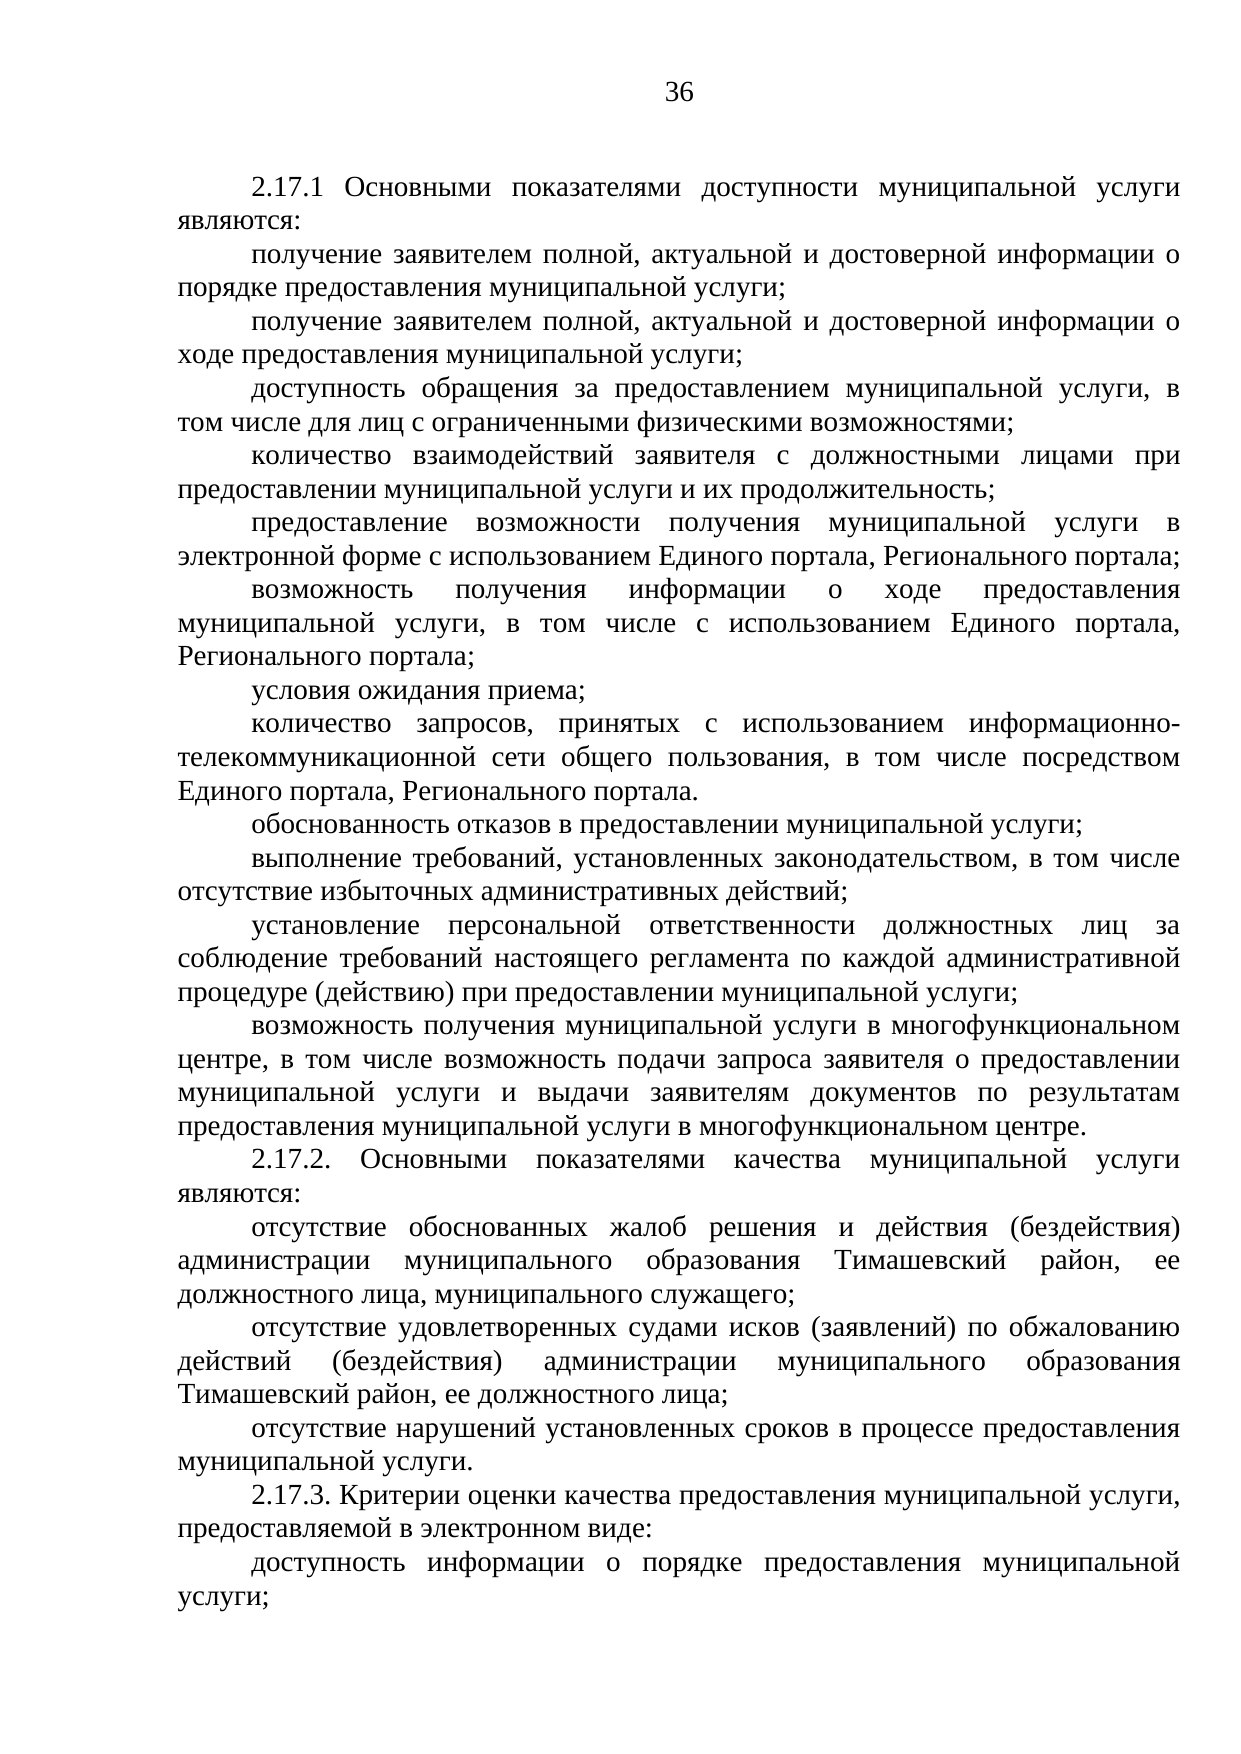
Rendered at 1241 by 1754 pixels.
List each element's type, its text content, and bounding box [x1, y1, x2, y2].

text выполнение требований, установленных законодательством, в том числе отсутствие избыточных административных действий; [177, 840, 1181, 907]
text количество взаимодействий заявителя с должностными лицами при предоставлении муниципальной услуги и их продолжительность; [177, 437, 1181, 504]
text получение заявителем полной, актуальной и достоверной информации о порядке предоставления муниципальной услуги; [177, 236, 1181, 303]
text возможность получения муниципальной услуги в многофункциональном центре, в том числе возможность подачи запроса заявителя о предоставлении муниципальной услуги и выдачи заявителям документов по результатам предоставления муниципальной услуги в многофункциональном центре. [177, 1007, 1181, 1142]
text отсутствие удовлетворенных судами исков (заявлений) по обжалованию действий (бездействия) администрации муниципального образования Тимашевский район, ее должностного лица; [177, 1309, 1181, 1410]
text предоставление возможности получения муниципальной услуги в электронной форме с использованием Единого портала, Регионального портала; [177, 504, 1181, 571]
text 2.17.2. Основными показателями качества муниципальной услуги являются: [177, 1142, 1181, 1209]
text доступность информации о порядке предоставления муниципальной услуги; [177, 1544, 1181, 1611]
text установление персональной ответственности должностных лиц за соблюдение требований настоящего регламента по каждой административной процедуре (действию) при предоставлении муниципальной услуги; [177, 907, 1181, 1007]
text 2.17.1 Основными показателями доступности муниципальной услуги являются: [177, 169, 1181, 236]
text условия ожидания приема; [177, 672, 1181, 706]
text доступность обращения за предоставлением муниципальной услуги, в том числе для лиц с ограниченными физическими возможностями; [177, 370, 1181, 437]
text обоснованность отказов в предоставлении муниципальной услуги; [177, 806, 1181, 840]
text количество запросов, принятых с использованием информационно-телекоммуникационной сети общего пользования, в том числе посредством Единого портала, Регионального портала. [177, 706, 1181, 806]
text отсутствие нарушений установленных сроков в процессе предоставления муниципальной услуги. [177, 1410, 1181, 1477]
text 2.17.3. Критерии оценки качества предоставления муниципальной услуги, предоставляемой в электронном виде: [177, 1477, 1181, 1544]
text получение заявителем полной, актуальной и достоверной информации о ходе предоставления муниципальной услуги; [177, 303, 1181, 370]
text возможность получения информации о ходе предоставления муниципальной услуги, в том числе с использованием Единого портала, Регионального портала; [177, 571, 1181, 672]
text отсутствие обоснованных жалоб решения и действия (бездействия) администрации муниципального образования Тимашевский район, ее должностного лица, муниципального служащего; [177, 1209, 1181, 1309]
